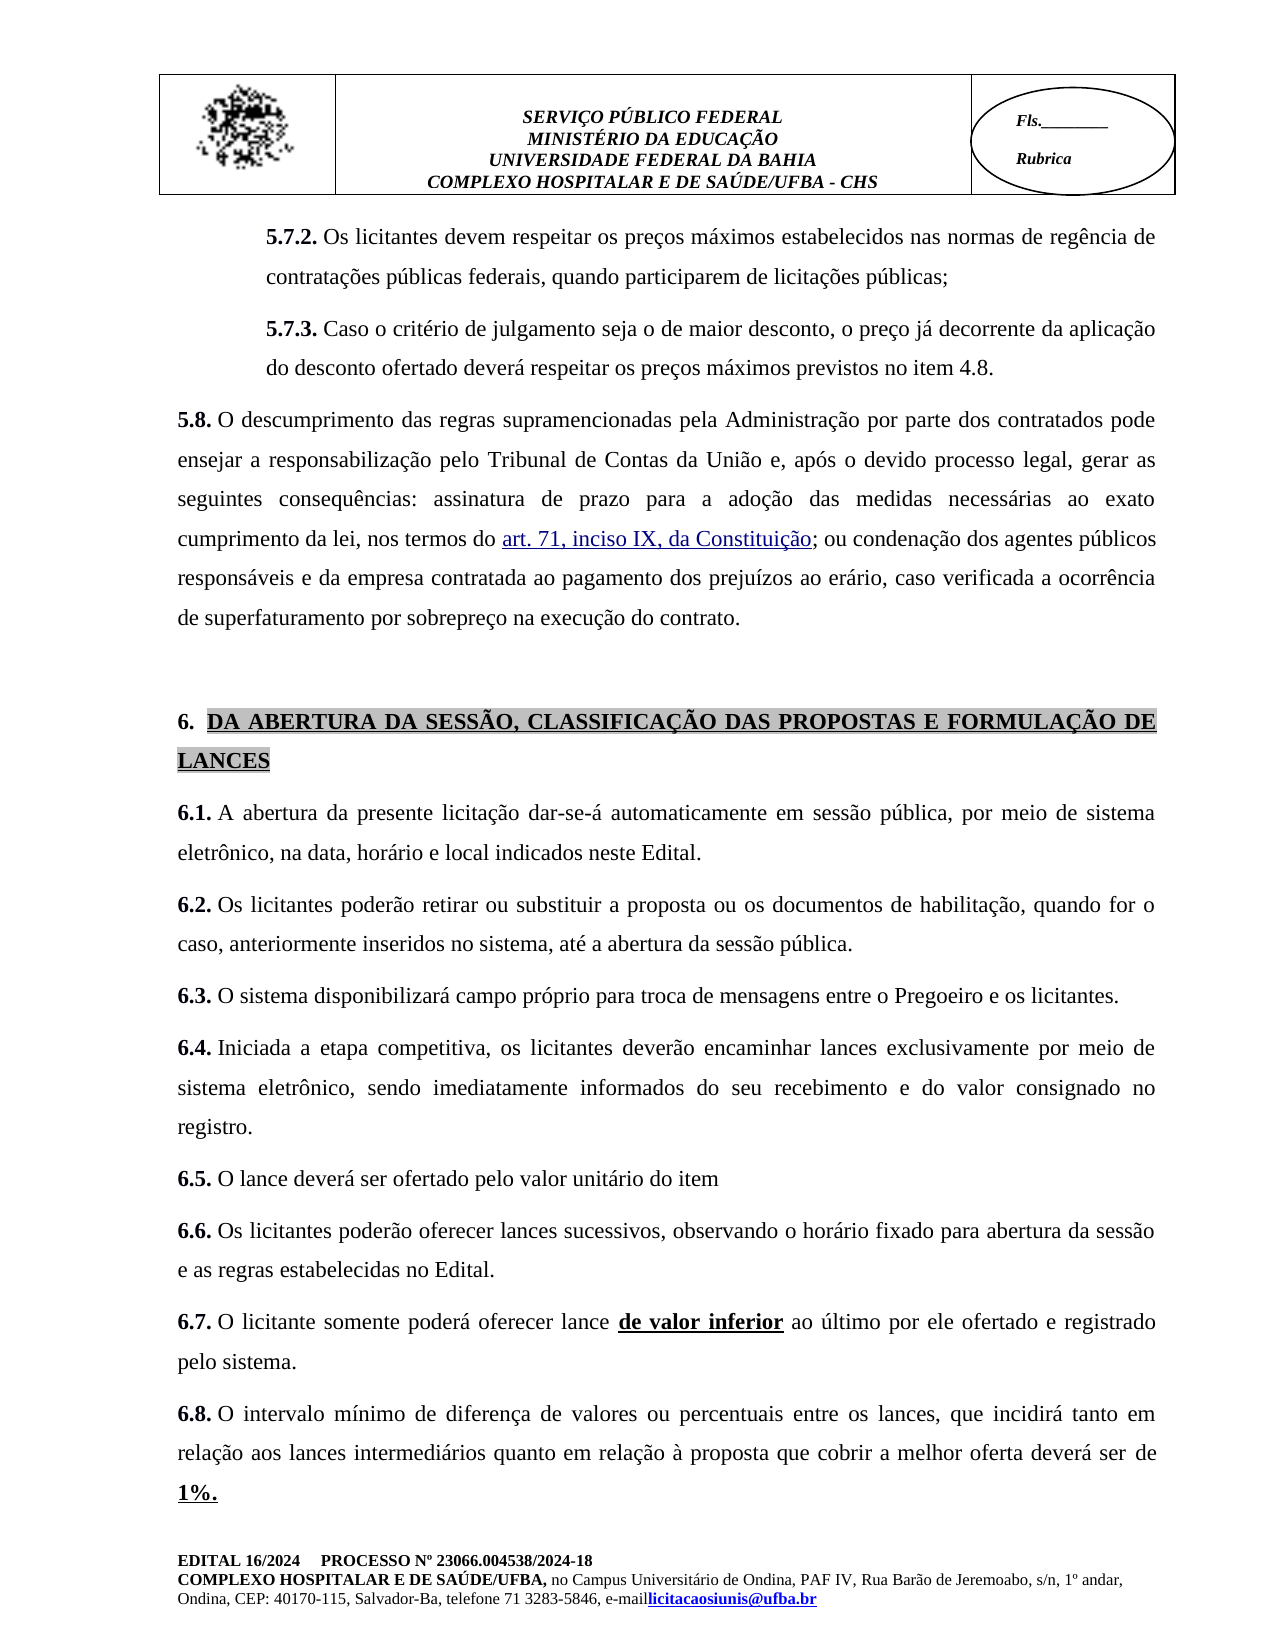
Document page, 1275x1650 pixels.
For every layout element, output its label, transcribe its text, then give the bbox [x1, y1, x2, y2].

list Os licitantes devem respeitar os preços máximos estabelecidos nas normas de regência de contratações públicas federais, quando participarem de licitações públicas; [266, 223, 1157, 289]
list O sistema disponibilizará campo próprio para troca de mensagens entre o Pregoeiro e os licitantes. [177, 982, 1157, 1008]
list O lance deverá ser ofertado pelo valor unitário do item [177, 1165, 1157, 1191]
list O descumprimento das regras supramencionadas pela Administração por parte dos contratados pode ensejar a responsabilização pelo Tribunal de Contas da União e, após o devido processo legal, gerar as seguintes consequências: assinatura de prazo para a adoção das medidas necessárias ao exato cumprimento da lei, nos termos do art. 71, inciso IX, da Constituição; ou condenação dos agentes públicos responsáveis e da empresa contratada ao pagamento dos prejuízos ao erário, caso verificada a ocorrência de superfaturamento por sobrepreço na execução do contrato. [177, 406, 1157, 630]
list Os licitantes poderão oferecer lances sucessivos, observando o horário fixado para abertura da sessão e as regras estabelecidas no Edital. [177, 1217, 1157, 1283]
list DA ABERTURA DA SESSÃO, CLASSIFICAÇÃO DAS PROPOSTAS E FORMULAÇÃO DE LANCES [177, 708, 1157, 773]
list A abertura da presente licitação dar-se-á automaticamente em sessão pública, por meio de sistema eletrônico, na data, horário e local indicados neste Edital. [177, 799, 1157, 865]
list Caso o critério de julgamento seja o de maior desconto, o preço já decorrente da aplicação do desconto ofertado deverá respeitar os preços máximos previstos no item 4.8. [266, 315, 1157, 381]
list Iniciada a etapa competitiva, os licitantes deverão encaminhar lances exclusivamente por meio de sistema eletrônico, sendo imediatamente informados do seu recebimento e do valor consignado no registro. [177, 1034, 1157, 1139]
list Os licitantes poderão retirar ou substituir a proposta ou os documentos de habilitação, quando for o caso, anteriormente inseridos no sistema, até a abertura da sessão pública. [177, 891, 1157, 956]
list O intervalo mínimo de diferença de valores ou percentuais entre os lances, que incidirá tanto em relação aos lances intermediários quanto em relação à proposta que cobrir a melhor oferta deverá ser de 1%. [177, 1400, 1157, 1505]
list O licitante somente poderá oferecer lance de valor inferior ao último por ele ofertado e registrado pelo sistema. [177, 1308, 1157, 1374]
